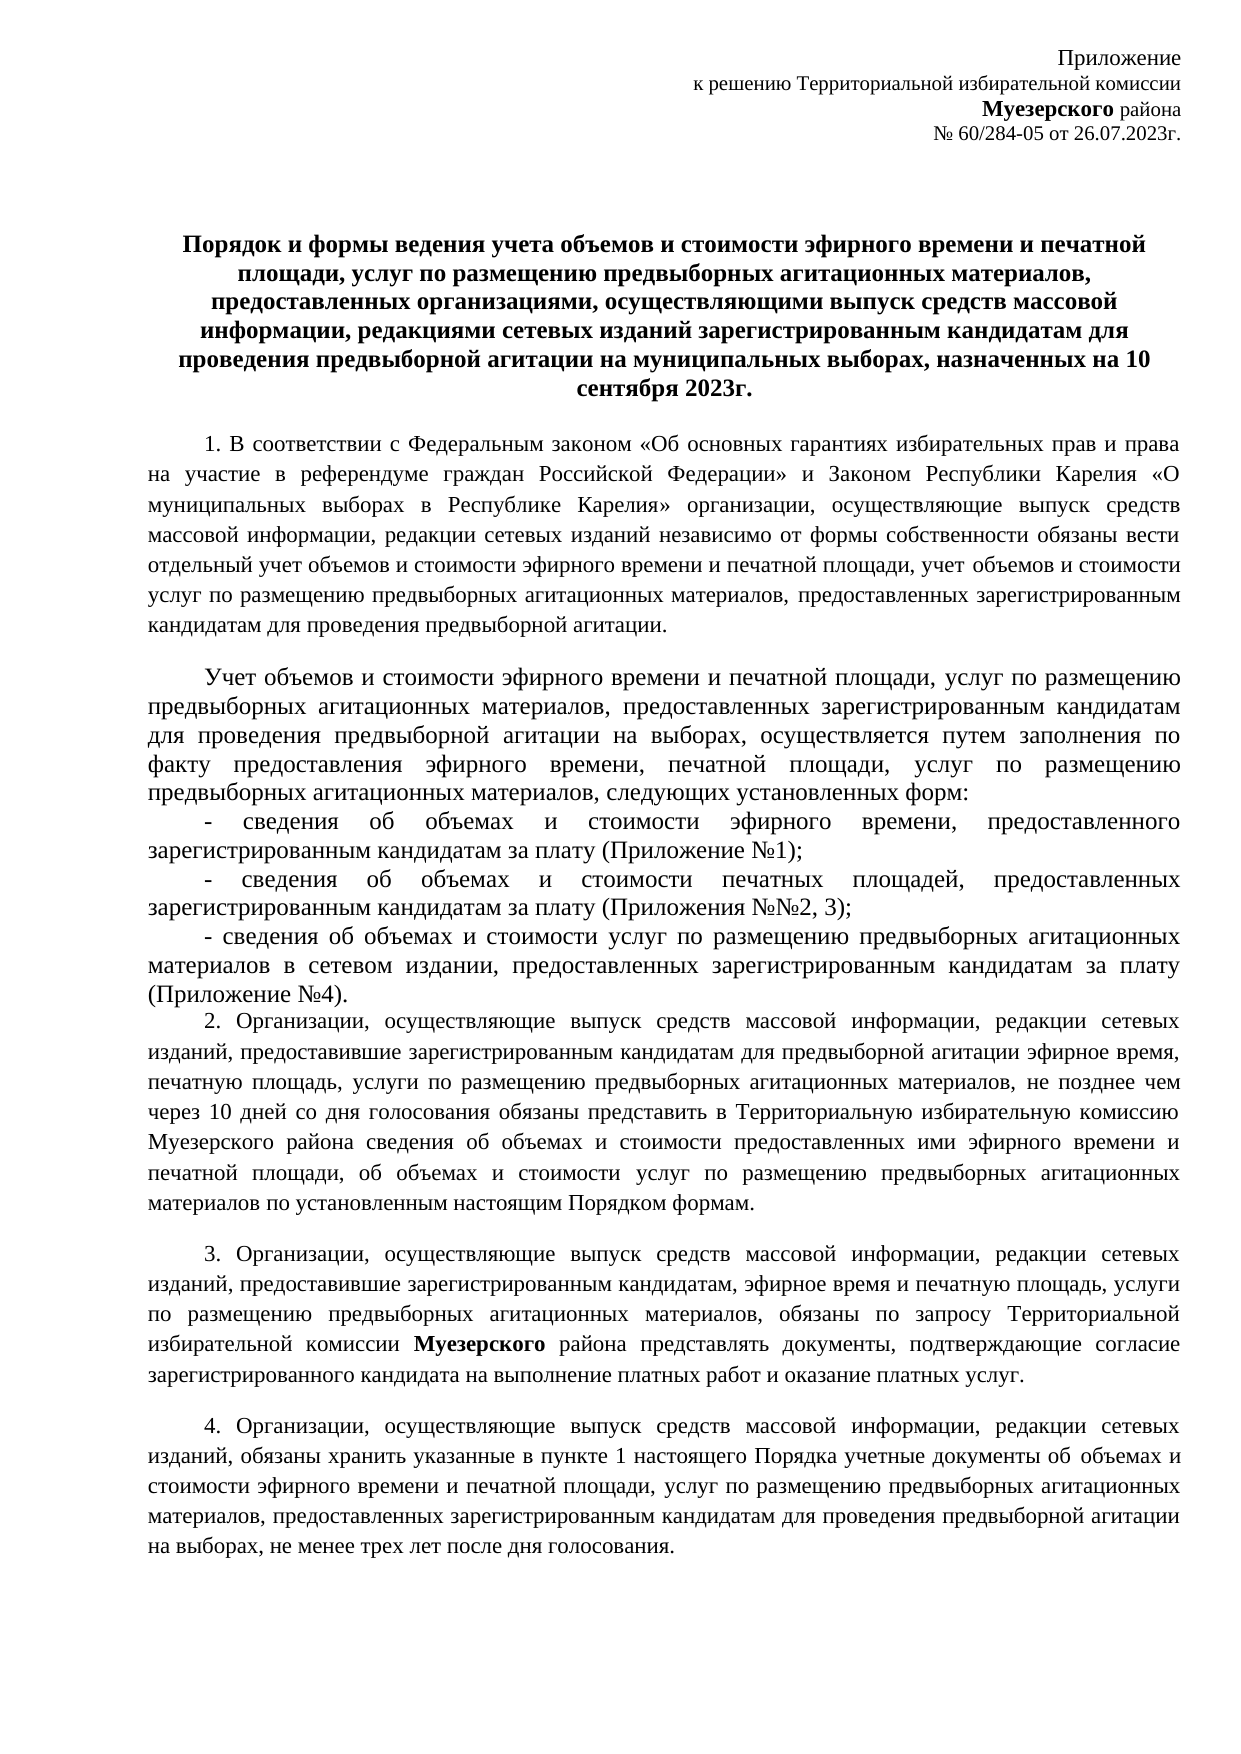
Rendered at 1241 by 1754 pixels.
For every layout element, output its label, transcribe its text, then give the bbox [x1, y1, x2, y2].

text Порядок и формы ведения учета объемов и стоимости эфирного времени и печатной площади, услуг по размещению предвыборных агитационных материалов, предоставленных организациями, осуществляющими выпуск средств массовой информации, редакциями сетевых изданий зарегистрированным кандидатам для проведения предвыборной агитации на муниципальных выборах, назначенных на 10 сентября 2023г. [148, 229, 1181, 401]
text 2. Организации, осуществляющие выпуск средств массовой информации, редакции сетевых изданий, предоставившие зарегистрированным кандидатам для предвыборной агитации эфирное время, печатную площадь, услуги по размещению предвыборных агитационных материалов, не позднее чем через 10 дней со дня голосования обязаны представить в Территориальную избирательную комиссию Муезерского района сведения об объемах и стоимости предоставленных ими эфирного времени и печатной площади, об объемах и стоимости услуг по размещению предвыборных агитационных материалов по установленным настоящим Порядком формам. [148, 1007, 1181, 1215]
text к решению Территориальной избирательной комиссии [148, 71, 1181, 95]
text 4. Организации, осуществляющие выпуск средств массовой информации, редакции сетевых изданий, обязаны хранить указанные в пункте 1 настоящего Порядка учетные документы об объемах и стоимости эфирного времени и печатной площади, услуг по размещению предвыборных агитационных материалов, предоставленных зарегистрированным кандидатам для проведения предвыборной агитации на выборах, не менее трех лет после дня голосования. [148, 1412, 1181, 1559]
text 3. Организации, осуществляющие выпуск средств массовой информации, редакции сетевых изданий, предоставившие зарегистрированным кандидатам, эфирное время и печатную площадь, услуги по размещению предвыборных агитационных материалов, обязаны по запросу Территориальной избирательной комиссии Муезерского района представлять документы, подтверждающие согласие зарегистрированного кандидата на выполнение платных работ и оказание платных услуг. [148, 1240, 1181, 1387]
text Муезерского района [148, 95, 1181, 121]
text - сведения об объемах и стоимости печатных площадей, предоставленных зарегистрированным кандидатам за плату (Приложения №№2, 3); [148, 864, 1181, 921]
text № 60/284-05 от 26.07.2023г. [148, 121, 1181, 145]
text - сведения об объемах и стоимости эфирного времени, предоставленного зарегистрированным кандидатам за плату (Приложение №1); [148, 806, 1181, 864]
text Учет объемов и стоимости эфирного времени и печатной площади, услуг по размещению предвыборных агитационных материалов, предоставленных зарегистрированным кандидатам для проведения предвыборной агитации на выборах, осуществляется путем заполнения по факту предоставления эфирного времени, печатной площади, услуг по размещению предвыборных агитационных материалов, следующих установленных форм: [148, 662, 1181, 806]
text - сведения об объемах и стоимости услуг по размещению предвыборных агитационных материалов в сетевом издании, предоставленных зарегистрированным кандидатам за плату (Приложение №4). [148, 921, 1181, 1007]
text Приложение [148, 44, 1181, 71]
text 1. В соответствии с Федеральным законом «Об основных гарантиях избирательных прав и права на участие в референдуме граждан Российской Федерации» и Законом Республики Карелия «О муниципальных выборах в Республике Карелия» организации, осуществляющие выпуск средств массовой информации, редакции сетевых изданий независимо от формы собственности обязаны вести отдельный учет объемов и стоимости эфирного времени и печатной площади, учет объемов и стоимости услуг по размещению предвыборных агитационных материалов, предоставленных зарегистрированным кандидатам для проведения предвыборной агитации. [148, 430, 1181, 638]
